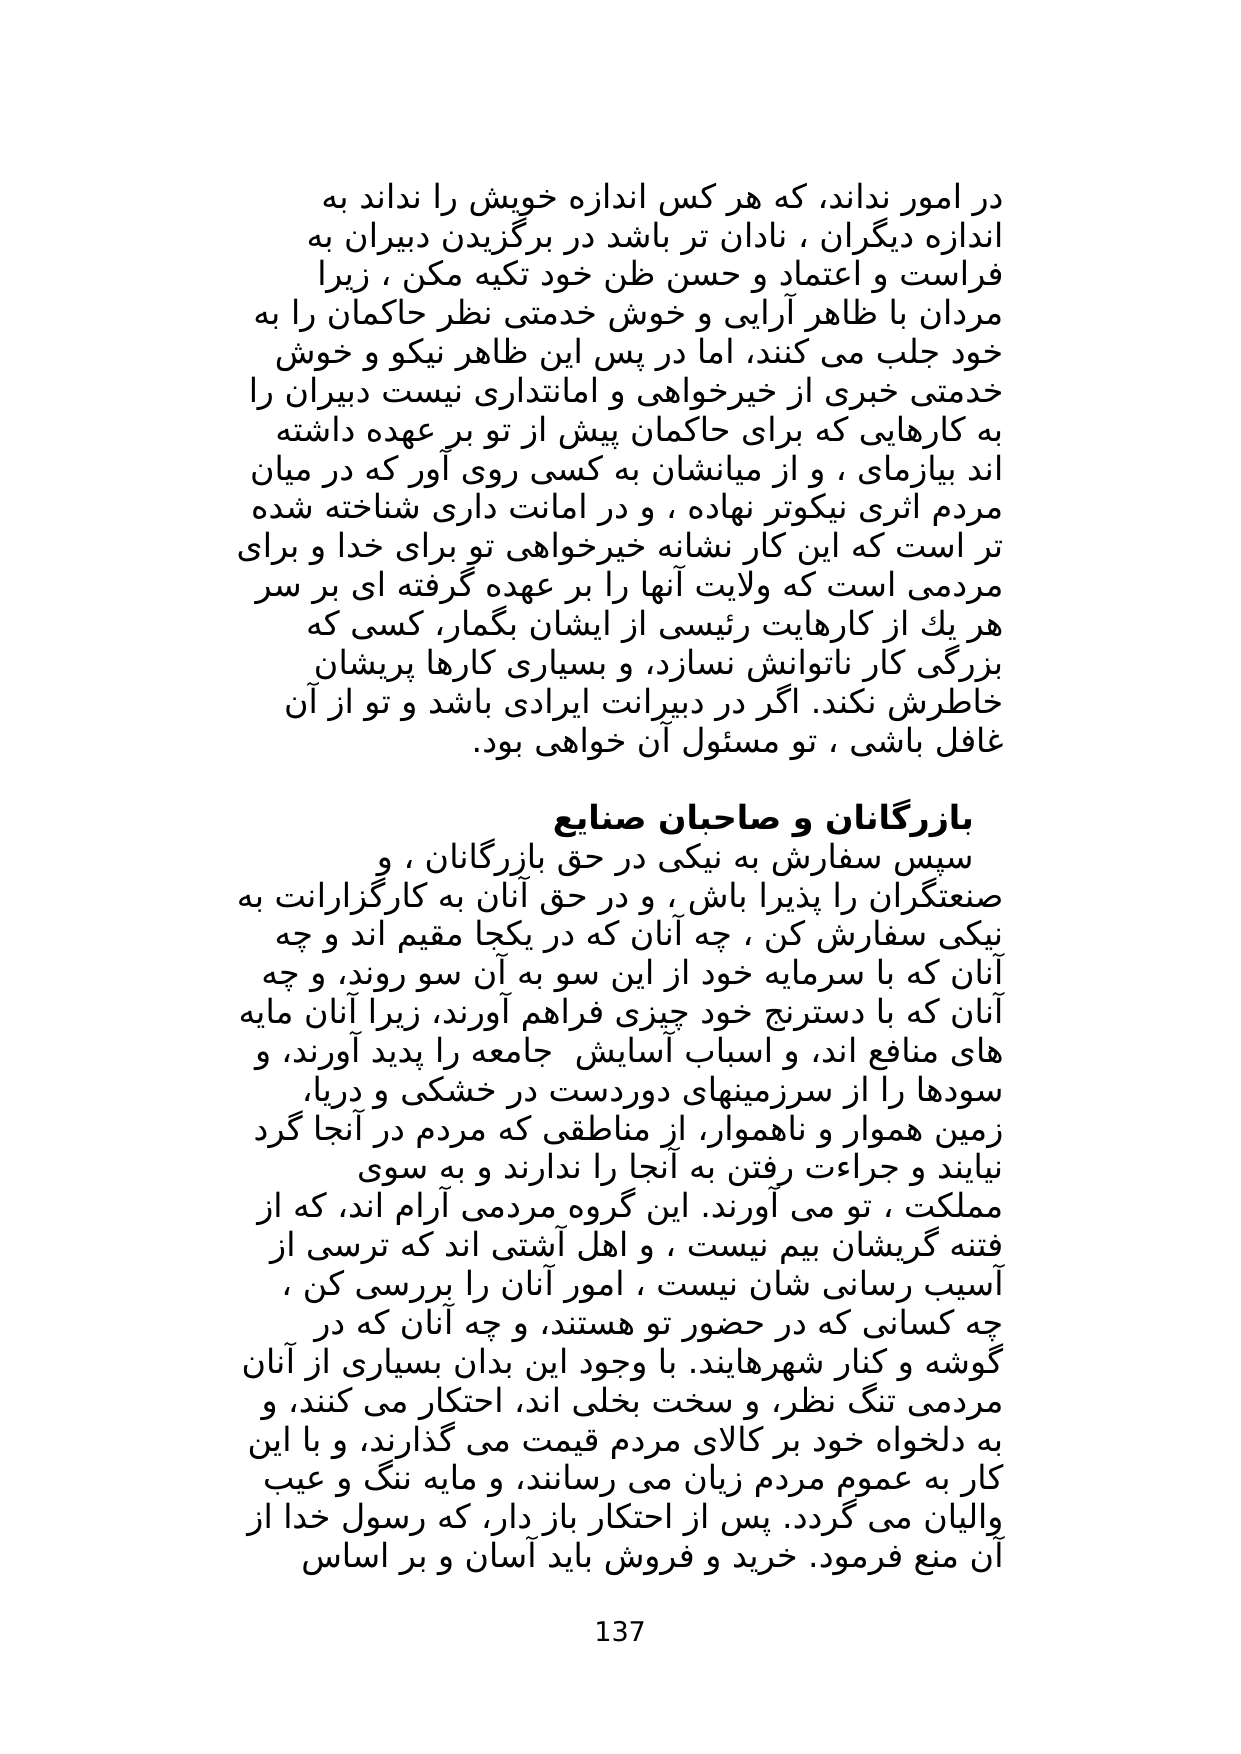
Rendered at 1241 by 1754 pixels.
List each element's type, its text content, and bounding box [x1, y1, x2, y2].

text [236, 837, 1004, 1575]
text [236, 177, 1004, 760]
text بازرگانان و صاحبان صنايع [236, 798, 1004, 837]
